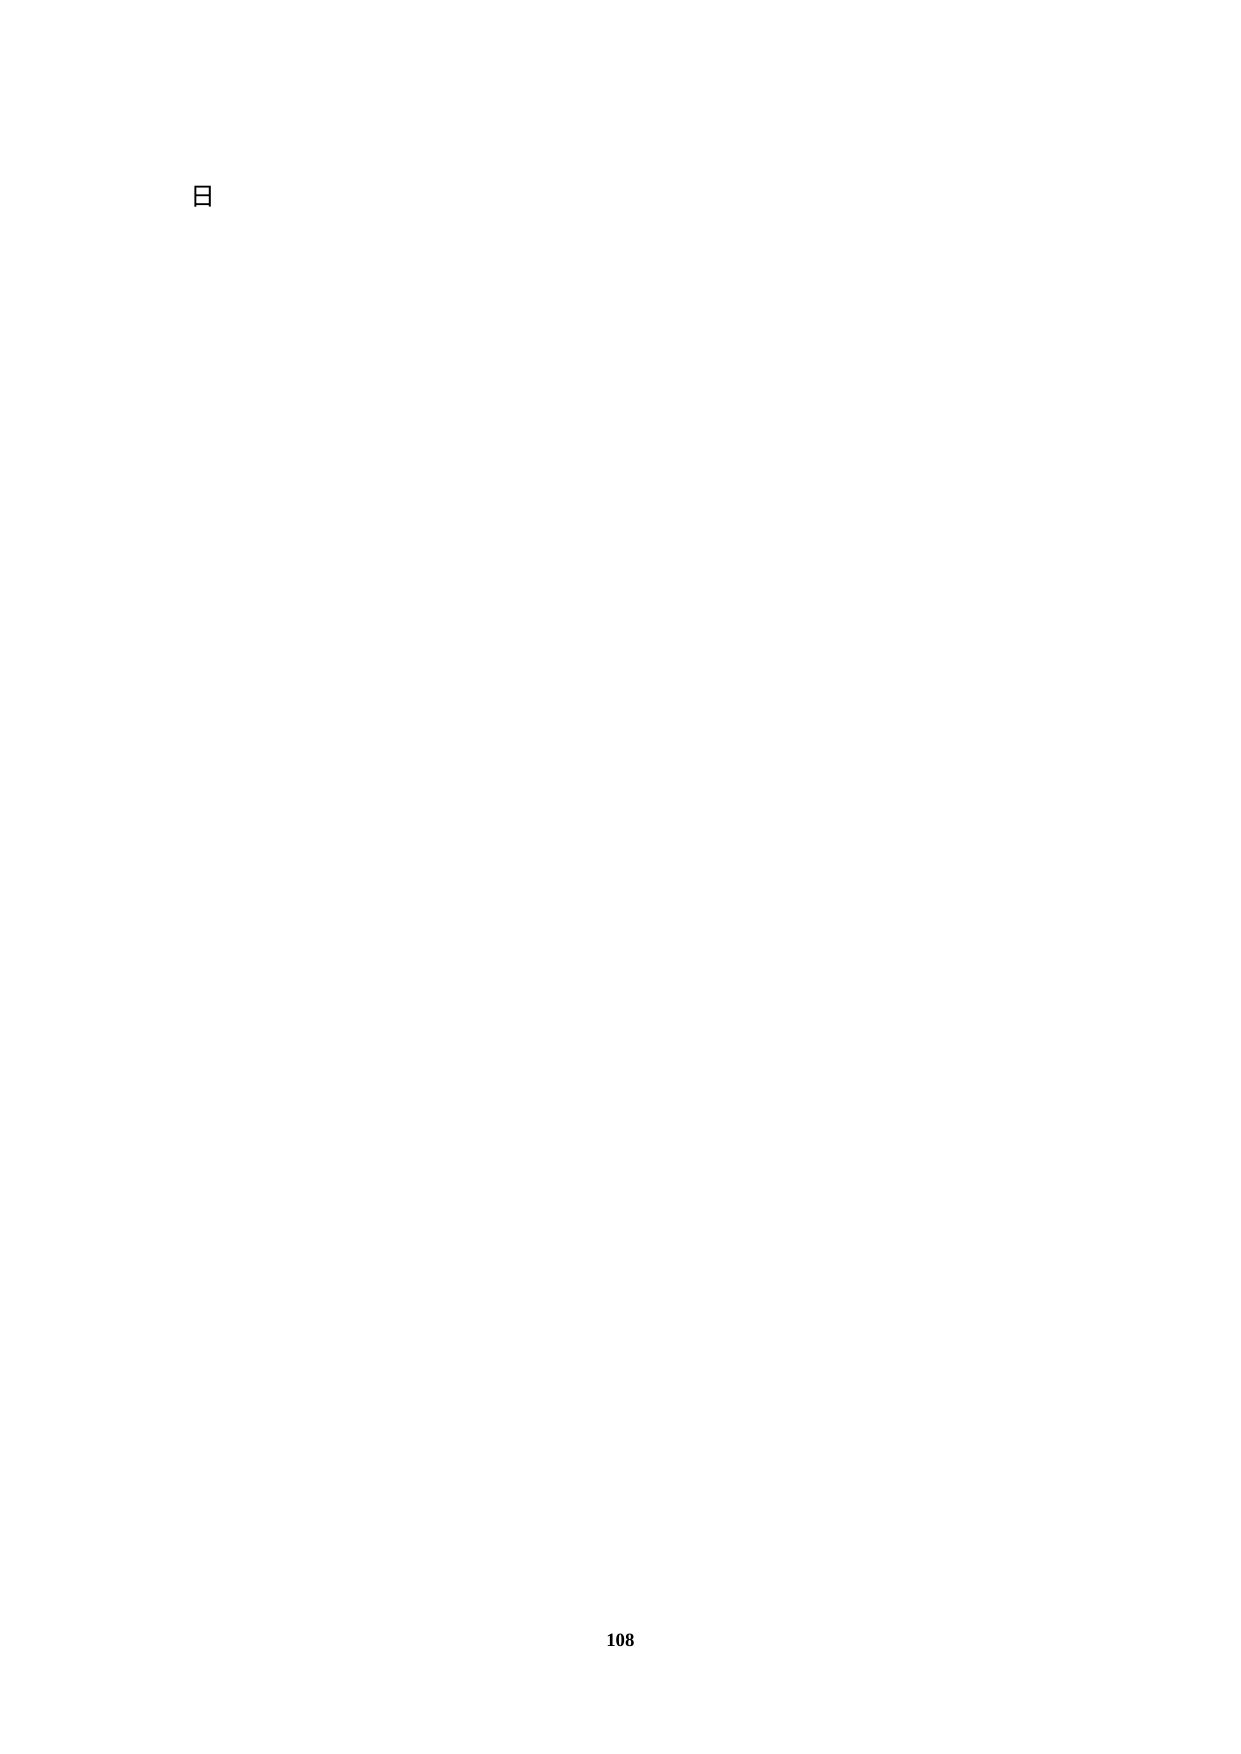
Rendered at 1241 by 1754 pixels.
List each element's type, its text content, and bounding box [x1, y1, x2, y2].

text 日期： 年 月 日 [190, 164, 1050, 224]
